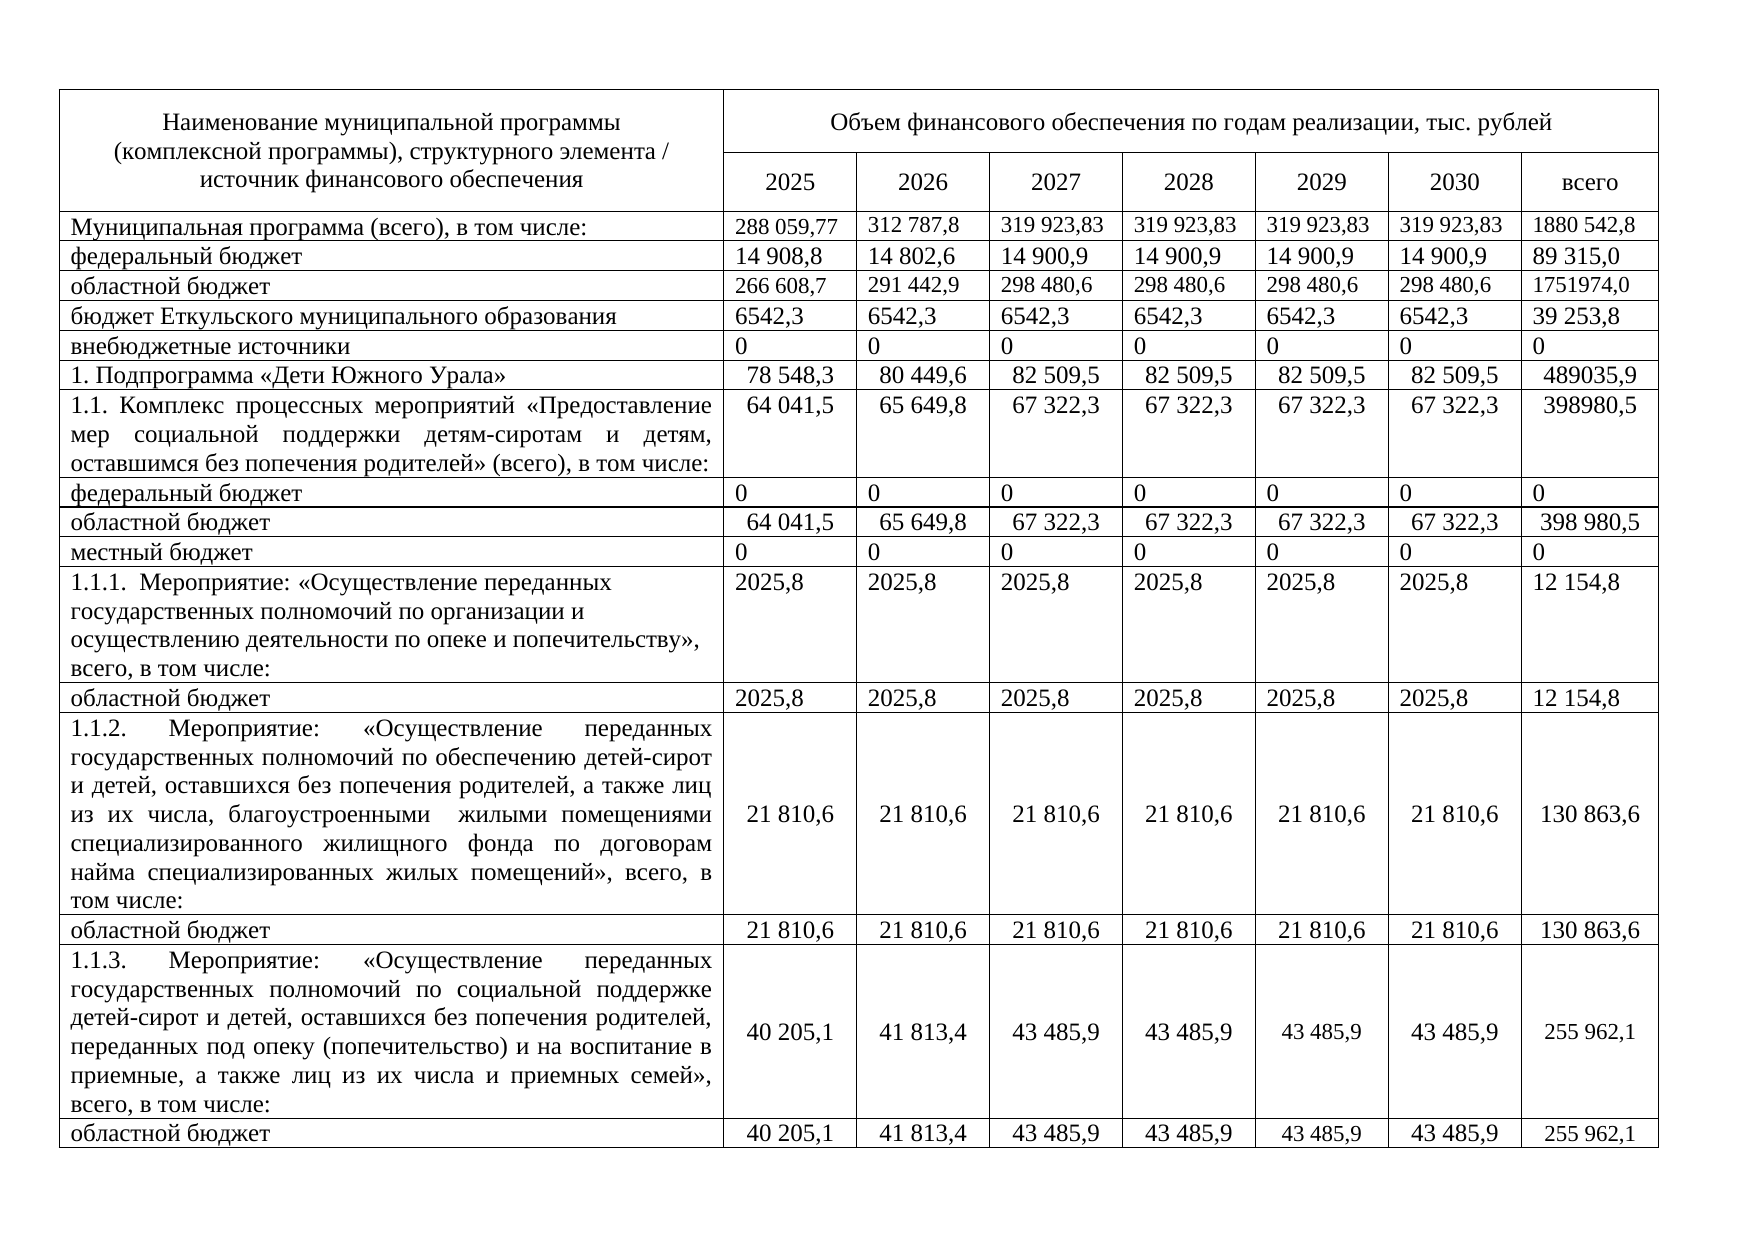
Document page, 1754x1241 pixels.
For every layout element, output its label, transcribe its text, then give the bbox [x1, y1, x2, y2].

table_cell 2025,8 [990, 567, 1122, 682]
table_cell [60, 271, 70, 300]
table_cell 43 485,9 [1256, 1119, 1388, 1147]
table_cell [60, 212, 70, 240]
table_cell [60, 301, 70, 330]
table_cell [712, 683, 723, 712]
table_cell 319 923,83 [1123, 212, 1255, 240]
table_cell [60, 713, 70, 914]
table_cell 1751974,0 [1522, 271, 1658, 300]
table_cell 2025,8 [1389, 567, 1521, 682]
table_cell 2029 [1256, 153, 1388, 211]
table_cell 21 810,6 [857, 713, 989, 914]
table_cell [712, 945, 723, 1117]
table_cell 21 810,6 [990, 713, 1122, 914]
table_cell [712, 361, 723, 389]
table_cell 65 649,8 [857, 390, 989, 477]
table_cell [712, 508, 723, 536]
table_cell 67 322,3 [1389, 390, 1521, 477]
table_cell 130 863,6 [1522, 713, 1658, 914]
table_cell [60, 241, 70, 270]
table_cell 288 059,77 [724, 212, 856, 240]
table_cell 298 480,6 [990, 271, 1122, 300]
table_header Объем финансового обеспечения по годам реализации, тыс. рублей [724, 90, 1658, 152]
table_cell 64 041,5 [724, 390, 856, 477]
table_cell 43 485,9 [1123, 945, 1255, 1117]
table_cell 319 923,83 [1389, 212, 1521, 240]
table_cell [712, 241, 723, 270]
table_cell 2025,8 [1123, 567, 1255, 682]
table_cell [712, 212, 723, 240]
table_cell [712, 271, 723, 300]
table_cell 398980,5 [1522, 390, 1658, 477]
table_cell 21 810,6 [1123, 713, 1255, 914]
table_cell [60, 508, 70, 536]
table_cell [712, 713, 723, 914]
table_cell 2026 [857, 153, 989, 211]
table_cell всего [1522, 153, 1658, 211]
table_cell 2025,8 [724, 567, 856, 682]
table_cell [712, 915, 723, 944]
table_cell 41 813,4 [857, 945, 989, 1117]
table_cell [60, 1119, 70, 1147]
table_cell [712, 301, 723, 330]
table_cell 21 810,6 [1389, 713, 1521, 914]
table_cell 319 923,83 [1256, 212, 1388, 240]
table_cell 43 485,9 [990, 945, 1122, 1117]
table_cell 1880 542,8 [1522, 212, 1658, 240]
table_cell 2030 [1389, 153, 1521, 211]
table_cell 43 485,9 [1389, 945, 1521, 1117]
table_cell 255 962,1 [1522, 945, 1658, 1117]
table_cell 67 322,3 [1256, 390, 1388, 477]
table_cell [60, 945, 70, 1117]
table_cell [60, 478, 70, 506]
table_cell 2025 [724, 153, 856, 211]
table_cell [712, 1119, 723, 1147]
table_cell 2025,8 [1256, 567, 1388, 682]
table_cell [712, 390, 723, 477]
table_cell 21 810,6 [724, 713, 856, 914]
table_cell 298 480,6 [1389, 271, 1521, 300]
table_cell 40 205,1 [724, 945, 856, 1117]
table_cell 298 480,6 [1123, 271, 1255, 300]
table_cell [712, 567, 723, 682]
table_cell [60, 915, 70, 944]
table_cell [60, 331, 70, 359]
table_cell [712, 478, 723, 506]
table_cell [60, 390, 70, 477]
table_cell 298 480,6 [1256, 271, 1388, 300]
table_cell 2025,8 [857, 567, 989, 682]
table_cell 21 810,6 [1256, 713, 1388, 914]
table_cell 67 322,3 [1123, 390, 1255, 477]
table_cell 2028 [1123, 153, 1255, 211]
table_cell 291 442,9 [857, 271, 989, 300]
table_cell 12 154,8 [1522, 567, 1658, 682]
table_header Наименование муниципальной программы (комплексной программы), структурного элемента / источник финансового обеспечения [60, 90, 723, 211]
table_cell 266 608,7 [724, 271, 856, 300]
table_cell 67 322,3 [990, 390, 1122, 477]
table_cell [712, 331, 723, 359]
table_cell 2027 [990, 153, 1122, 211]
table_cell 312 787,8 [857, 212, 989, 240]
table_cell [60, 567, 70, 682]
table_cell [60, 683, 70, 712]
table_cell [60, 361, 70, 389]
table_cell 255 962,1 [1522, 1119, 1658, 1147]
table_cell 319 923,83 [990, 212, 1122, 240]
table_cell 43 485,9 [1256, 945, 1388, 1117]
